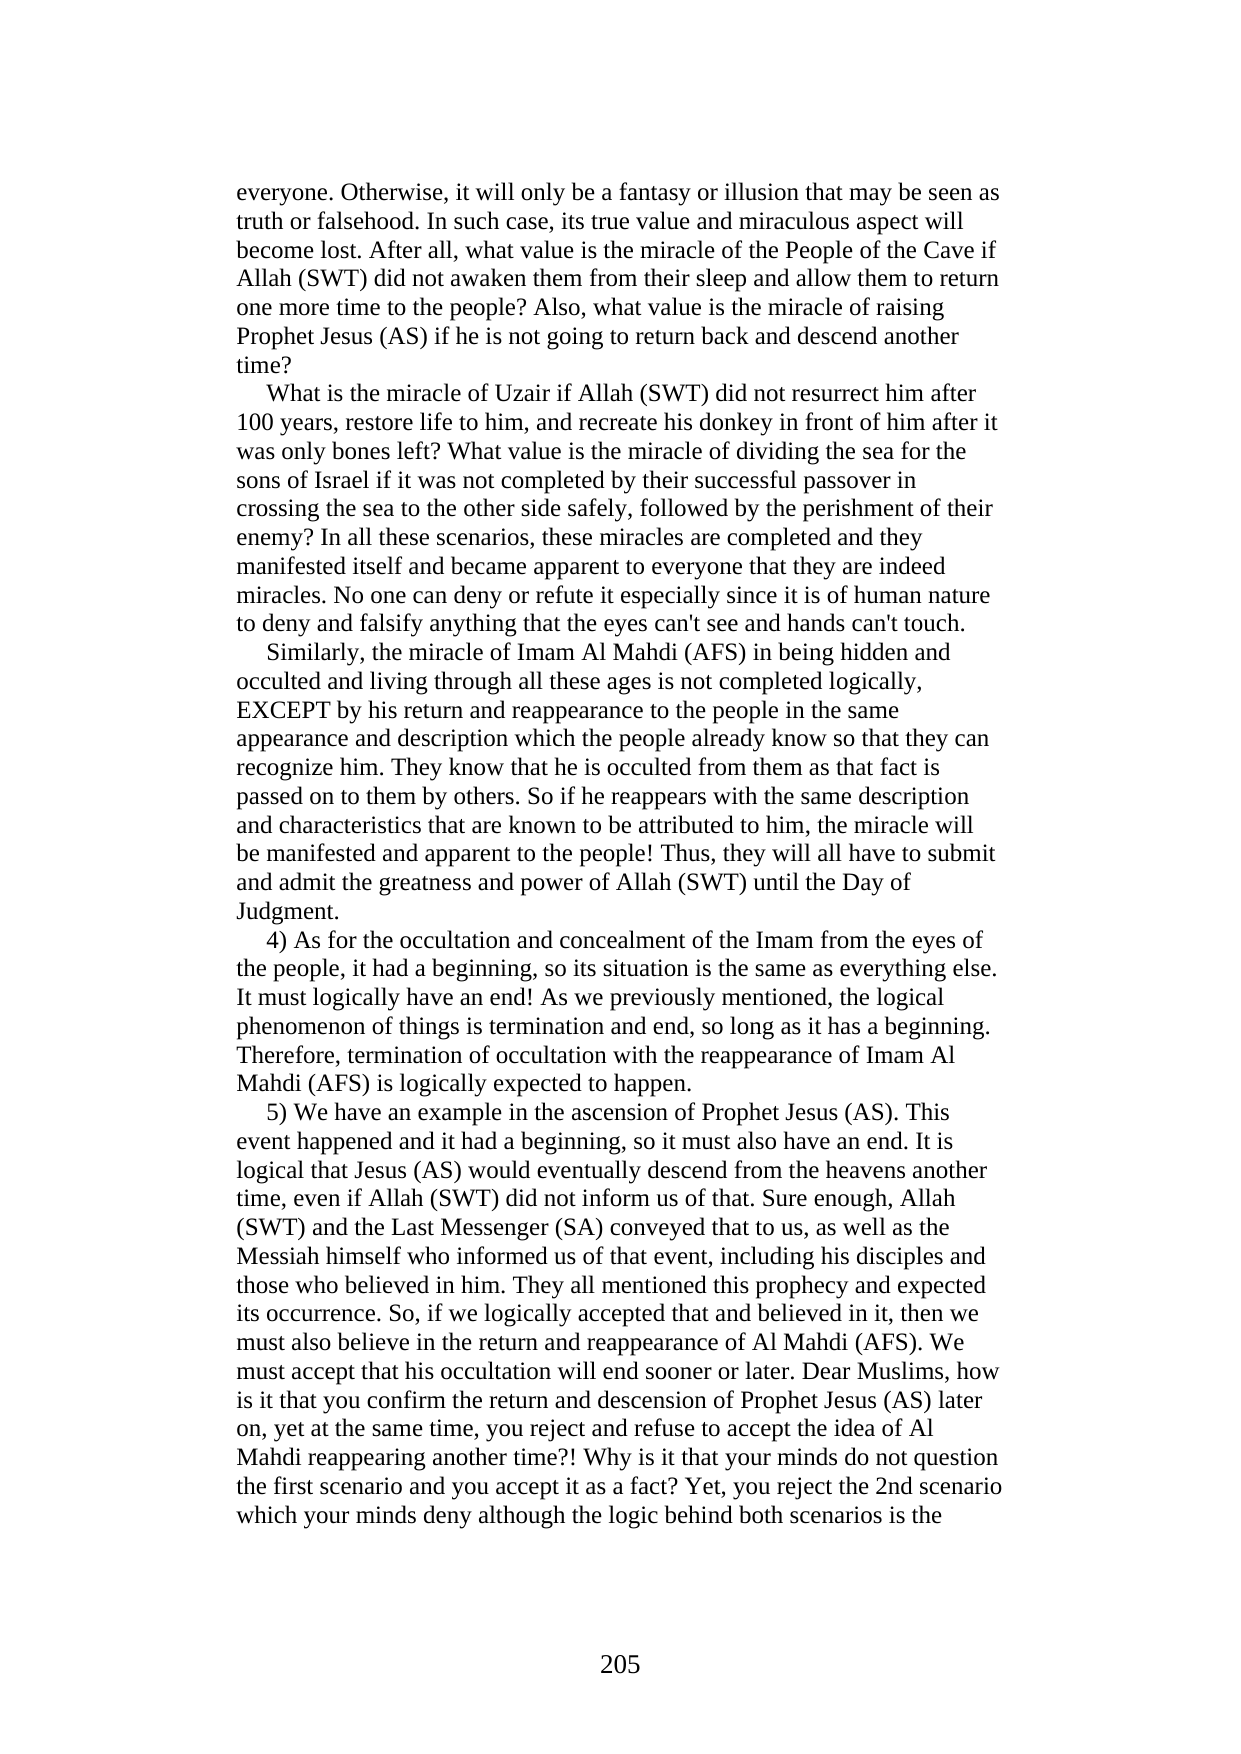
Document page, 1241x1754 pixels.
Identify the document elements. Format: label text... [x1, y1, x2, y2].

text Similarly, the miracle of Imam Al Mahdi (AFS) in being hidden and occulted and living through all these ages is not completed logically, EXCEPT by his return and reappearance to the people in the same appearance and description which the people already know so that they can recognize him. They know that he is occulted from them as that fact is passed on to them by others. So if he reappears with the same description and characteristics that are known to be attributed to him, the miracle will be manifested and apparent to the people! Thus, they will all have to submit and admit the greatness and power of Allah (SWT) until the Day of Judgment. [236, 637, 1004, 925]
text What is the miracle of Uzair if Allah (SWT) did not resurrect him after 100 years, restore life to him, and recreate his donkey in front of him after it was only bones left? What value is the miracle of dividing the sea for the sons of Israel if it was not completed by their successful passover in crossing the sea to the other side safely, followed by the perishment of their enemy? In all these scenarios, these miracles are completed and they manifested itself and became apparent to everyone that they are indeed miracles. No one can deny or refute it especially since it is of human nature to deny and falsify anything that the eyes can't see and hands can't touch. [236, 378, 1004, 637]
text 4) As for the occultation and concealment of the Imam from the eyes of the people, it had a beginning, so its situation is the same as everything else. It must logically have an end! As we previously mentioned, the logical phenomenon of things is termination and end, so long as it has a beginning. Therefore, termination of occultation with the reappearance of Imam Al Mahdi (AFS) is logically expected to happen. [236, 925, 1004, 1097]
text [236, 177, 1004, 378]
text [236, 1097, 1004, 1528]
